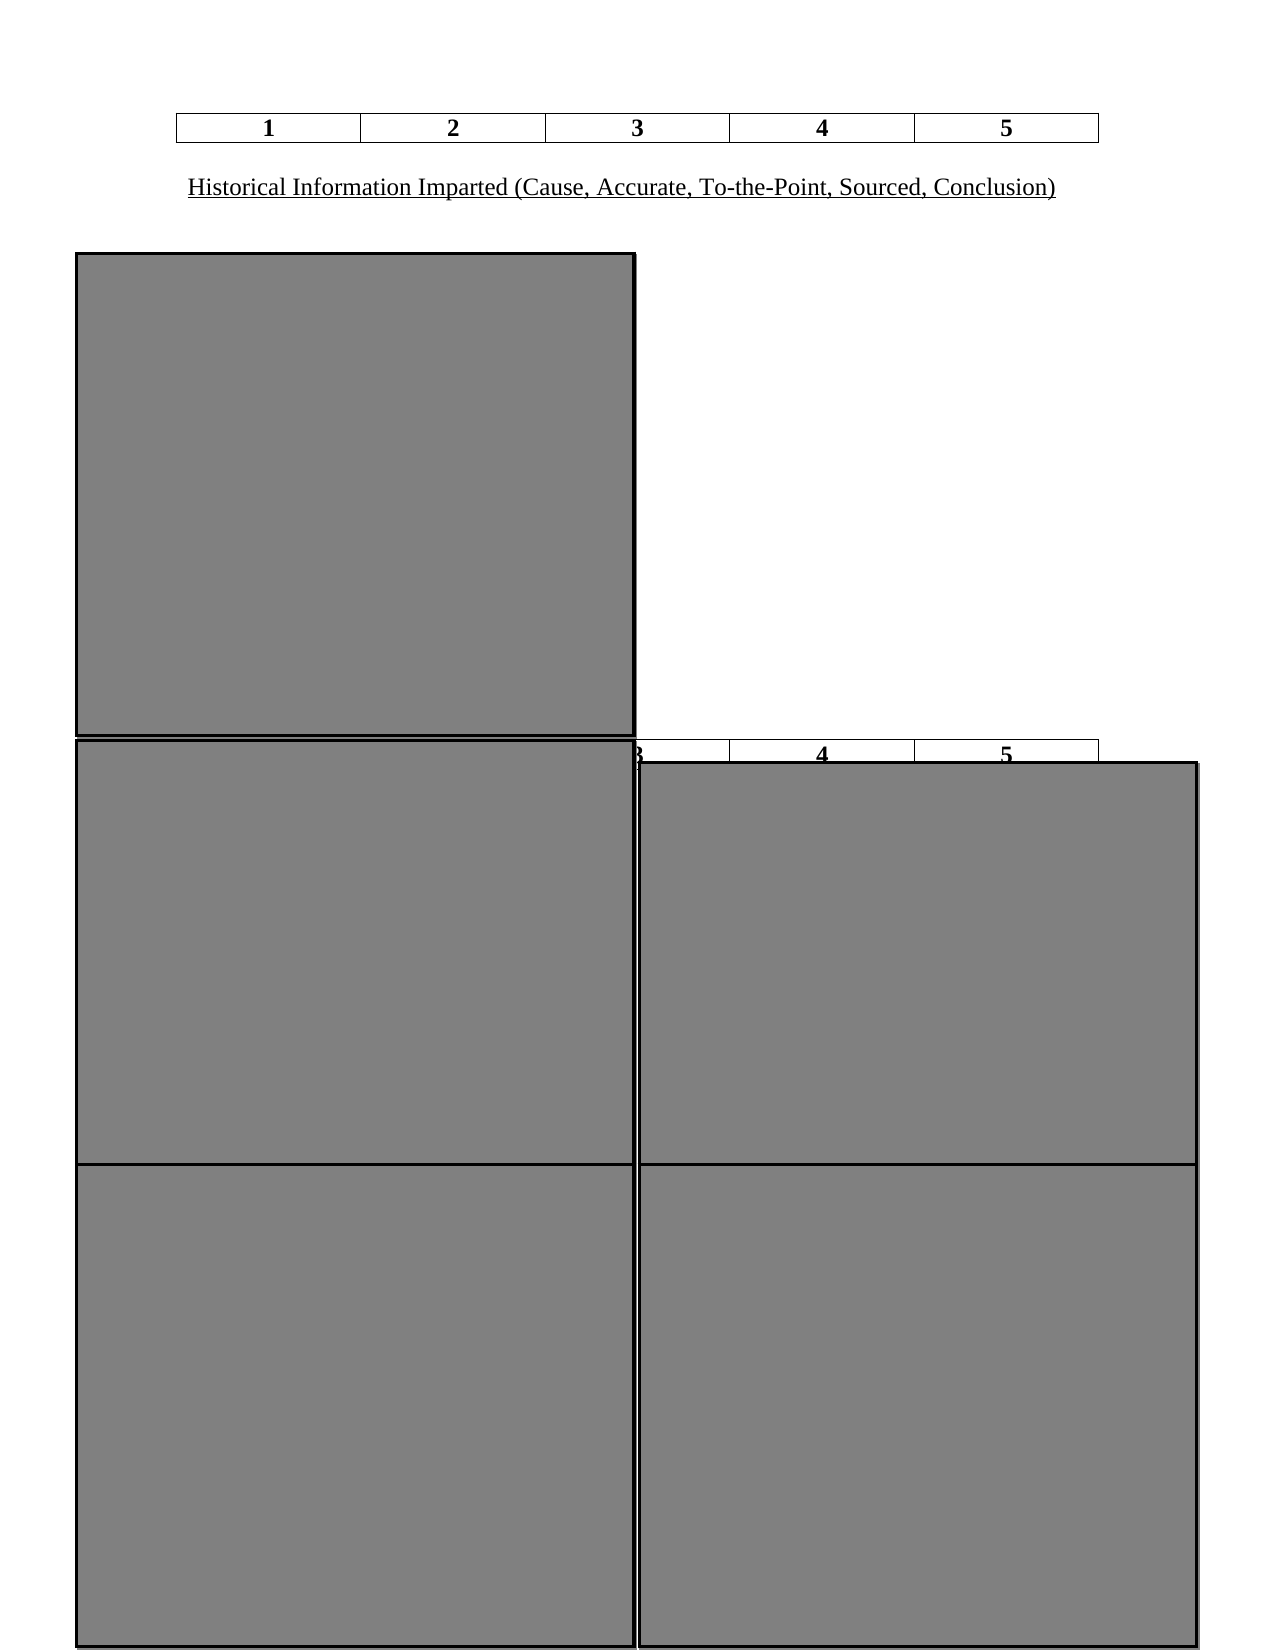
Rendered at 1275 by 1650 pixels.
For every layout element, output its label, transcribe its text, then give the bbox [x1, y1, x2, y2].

text Historical Information Imparted (Cause, Accurate, To-the-Point, Sourced, Conclusion) [187, 172, 1087, 201]
table_header 5 [915, 114, 1098, 142]
table_header 1 [177, 114, 360, 142]
table_header 5 [915, 740, 1098, 761]
table_header 4 [730, 740, 914, 761]
table_header 2 [361, 114, 545, 142]
table_header 3 [546, 114, 729, 142]
table_header 4 [730, 114, 914, 142]
table_header 3 [636, 740, 729, 761]
